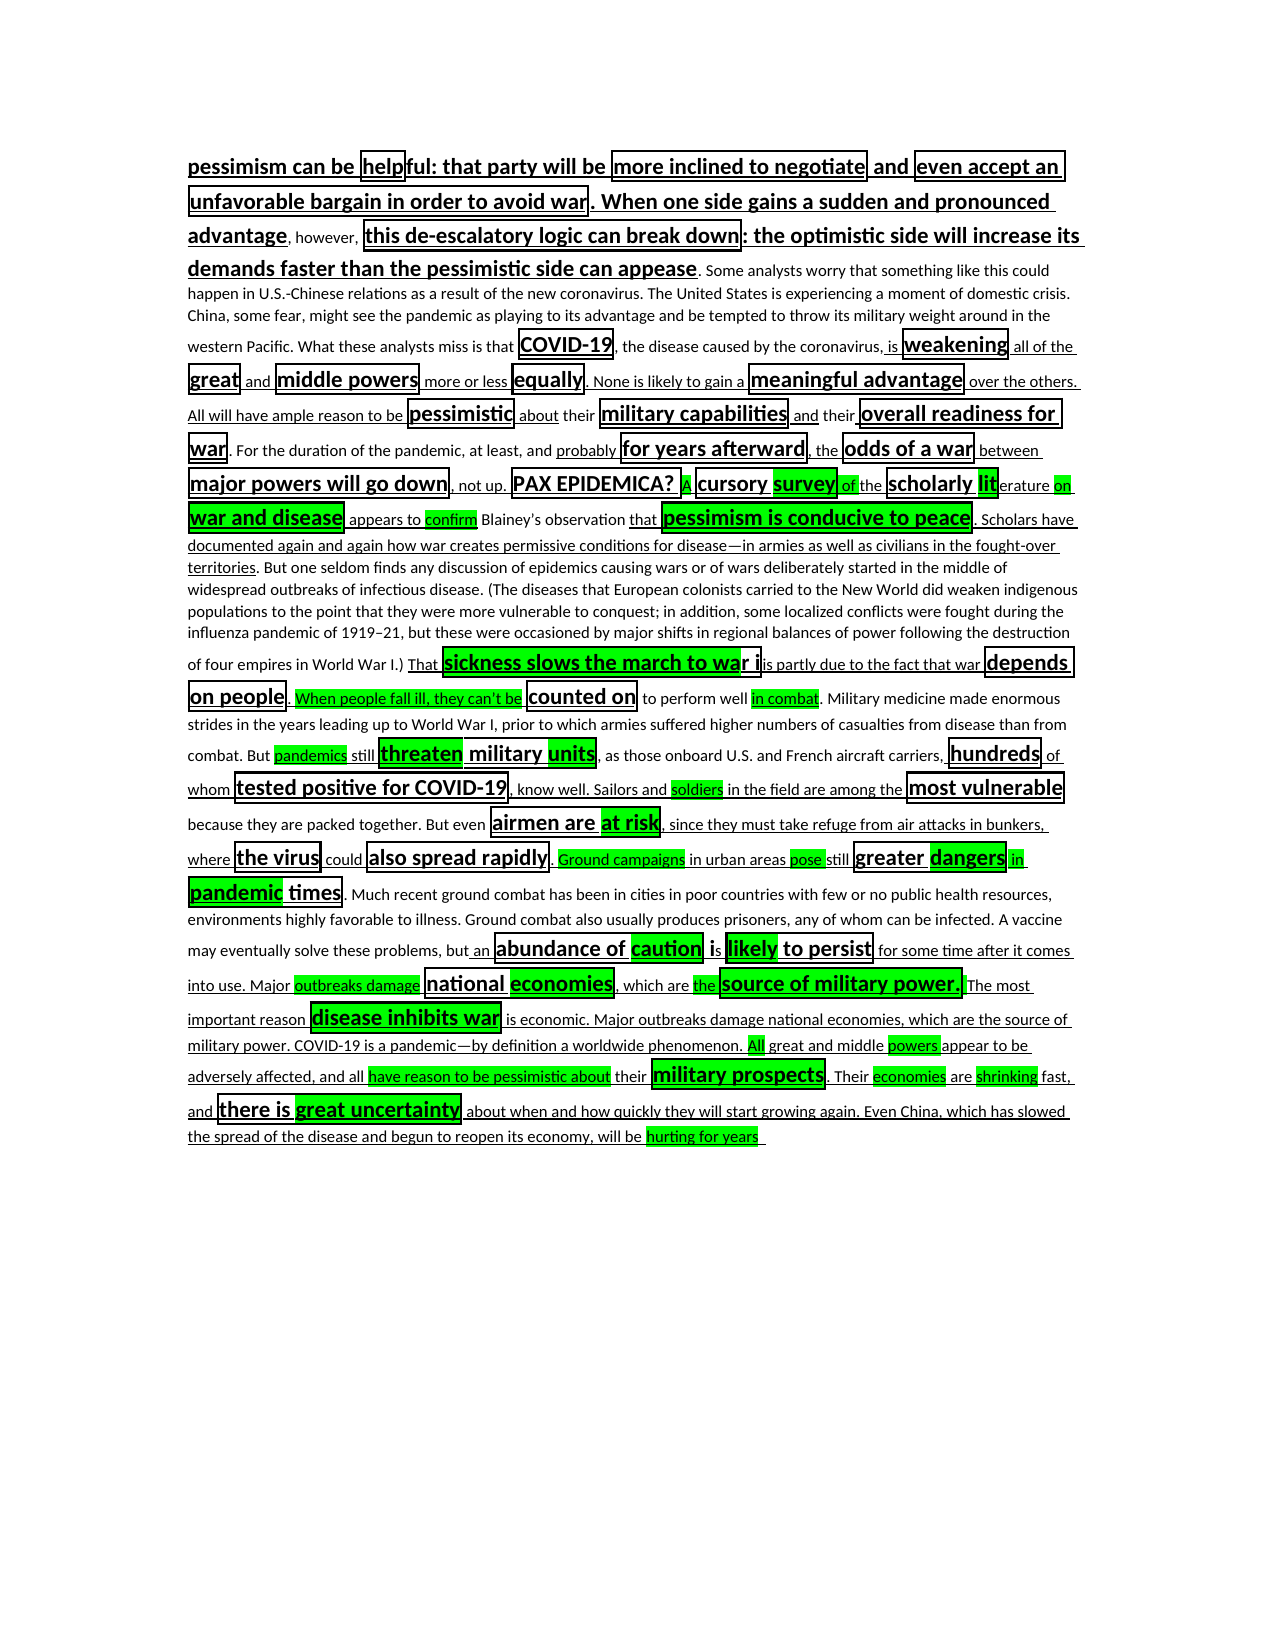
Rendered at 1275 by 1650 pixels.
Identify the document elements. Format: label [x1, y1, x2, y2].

text [187, 150, 1087, 1147]
